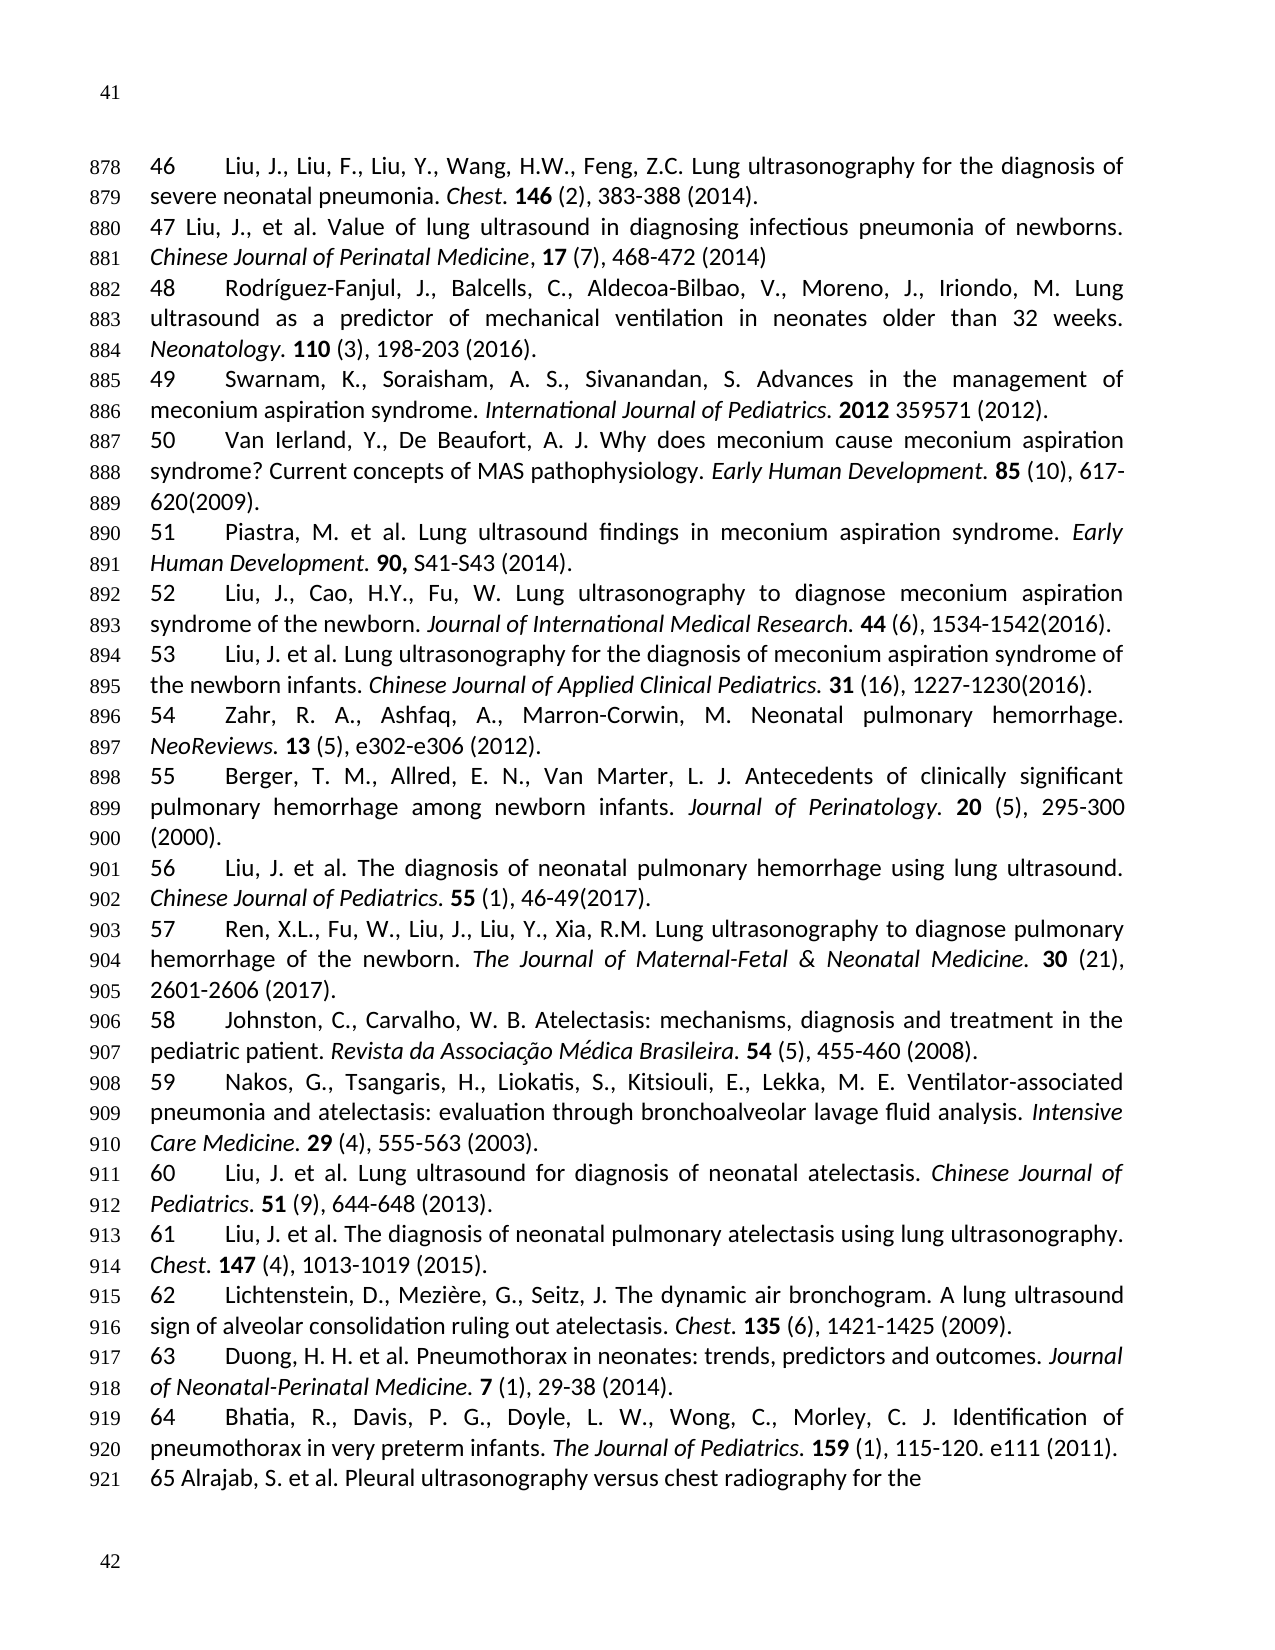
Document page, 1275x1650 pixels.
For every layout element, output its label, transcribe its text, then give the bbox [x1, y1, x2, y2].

text 47 Liu, J., et al. Value of lung ultrasound in diagnosing infectious pneumonia of newborns. Chinese Journal of Perinatal Medicine, 17 (7), 468-472 (2014) [150, 211, 1125, 272]
text 50 Van Ierland, Y., De Beaufort, A. J. Why does meconium cause meconium aspiration syndrome? Current concepts of MAS pathophysiology. Early Human Development. 85 (10), 617-620(2009). [150, 425, 1125, 516]
text 61 Liu, J. et al. The diagnosis of neonatal pulmonary atelectasis using lung ultrasonography. Chest. 147 (4), 1013-1019 (2015). [150, 1218, 1125, 1279]
text 55 Berger, T. M., Allred, E. N., Van Marter, L. J. Antecedents of clinically significant pulmonary hemorrhage among newborn infants. Journal of Perinatology. 20 (5), 295-300 (2000). [150, 760, 1125, 852]
text 60 Liu, J. et al. Lung ultrasound for diagnosis of neonatal atelectasis. Chinese Journal of Pediatrics. 51 (9), 644-648 (2013). [150, 1157, 1125, 1218]
text 53 Liu, J. et al. Lung ultrasonography for the diagnosis of meconium aspiration syndrome of the newborn infants. Chinese Journal of Applied Clinical Pediatrics. 31 (16), 1227-1230(2016). [150, 638, 1125, 699]
text 48 Rodríguez-Fanjul, J., Balcells, C., Aldecoa-Bilbao, V., Moreno, J., Iriondo, M. Lung ultrasound as a predictor of mechanical ventilation in neonates older than 32 weeks. Neonatology. 110 (3), 198-203 (2016). [150, 272, 1125, 364]
text 62 Lichtenstein, D., Mezière, G., Seitz, J. The dynamic air bronchogram. A lung ultrasound sign of alveolar consolidation ruling out atelectasis. Chest. 135 (6), 1421-1425 (2009). [150, 1279, 1125, 1340]
text 54 Zahr, R. A., Ashfaq, A., Marron-Corwin, M. Neonatal pulmonary hemorrhage. NeoReviews. 13 (5), e302-e306 (2012). [150, 699, 1125, 760]
text 58 Johnston, C., Carvalho, W. B. Atelectasis: mechanisms, diagnosis and treatment in the pediatric patient. Revista da Associação Médica Brasileira. 54 (5), 455-460 (2008). [150, 1004, 1125, 1066]
text 63 Duong, H. H. et al. Pneumothorax in neonates: trends, predictors and outcomes. Journal of Neonatal-Perinatal Medicine. 7 (1), 29-38 (2014). [150, 1340, 1125, 1401]
text 51 Piastra, M. et al. Lung ultrasound findings in meconium aspiration syndrome. Early Human Development. 90, S41-S43 (2014). [150, 516, 1125, 577]
text 52 Liu, J., Cao, H.Y., Fu, W. Lung ultrasonography to diagnose meconium aspiration syndrome of the newborn. Journal of International Medical Research. 44 (6), 1534-1542(2016). [150, 577, 1125, 638]
text 49 Swarnam, K., Soraisham, A. S., Sivanandan, S. Advances in the management of meconium aspiration syndrome. International Journal of Pediatrics. 2012 359571 (2012). [150, 364, 1125, 425]
text 56 Liu, J. et al. The diagnosis of neonatal pulmonary hemorrhage using lung ultrasound. Chinese Journal of Pediatrics. 55 (1), 46-49(2017). [150, 852, 1125, 913]
text 46 Liu, J., Liu, F., Liu, Y., Wang, H.W., Feng, Z.C. Lung ultrasonography for the diagnosis of severe neonatal pneumonia. Chest. 146 (2), 383-388 (2014). [150, 150, 1125, 211]
text 59 Nakos, G., Tsangaris, H., Liokatis, S., Kitsiouli, E., Lekka, M. E. Ventilator-associated pneumonia and atelectasis: evaluation through bronchoalveolar lavage fluid analysis. Intensive Care Medicine. 29 (4), 555-563 (2003). [150, 1066, 1125, 1157]
text 64 Bhatia, R., Davis, P. G., Doyle, L. W., Wong, C., Morley, C. J. Identification of pneumothorax in very preterm infants. The Journal of Pediatrics. 159 (1), 115-120. e111 (2011). [150, 1401, 1125, 1462]
text 57 Ren, X.L., Fu, W., Liu, J., Liu, Y., Xia, R.M. Lung ultrasonography to diagnose pulmonary hemorrhage of the newborn. The Journal of Maternal-Fetal & Neonatal Medicine. 30 (21), 2601-2606 (2017). [150, 913, 1125, 1004]
text 65 Alrajab, S. et al. Pleural ultrasonography versus chest radiography for the [150, 1462, 1125, 1493]
